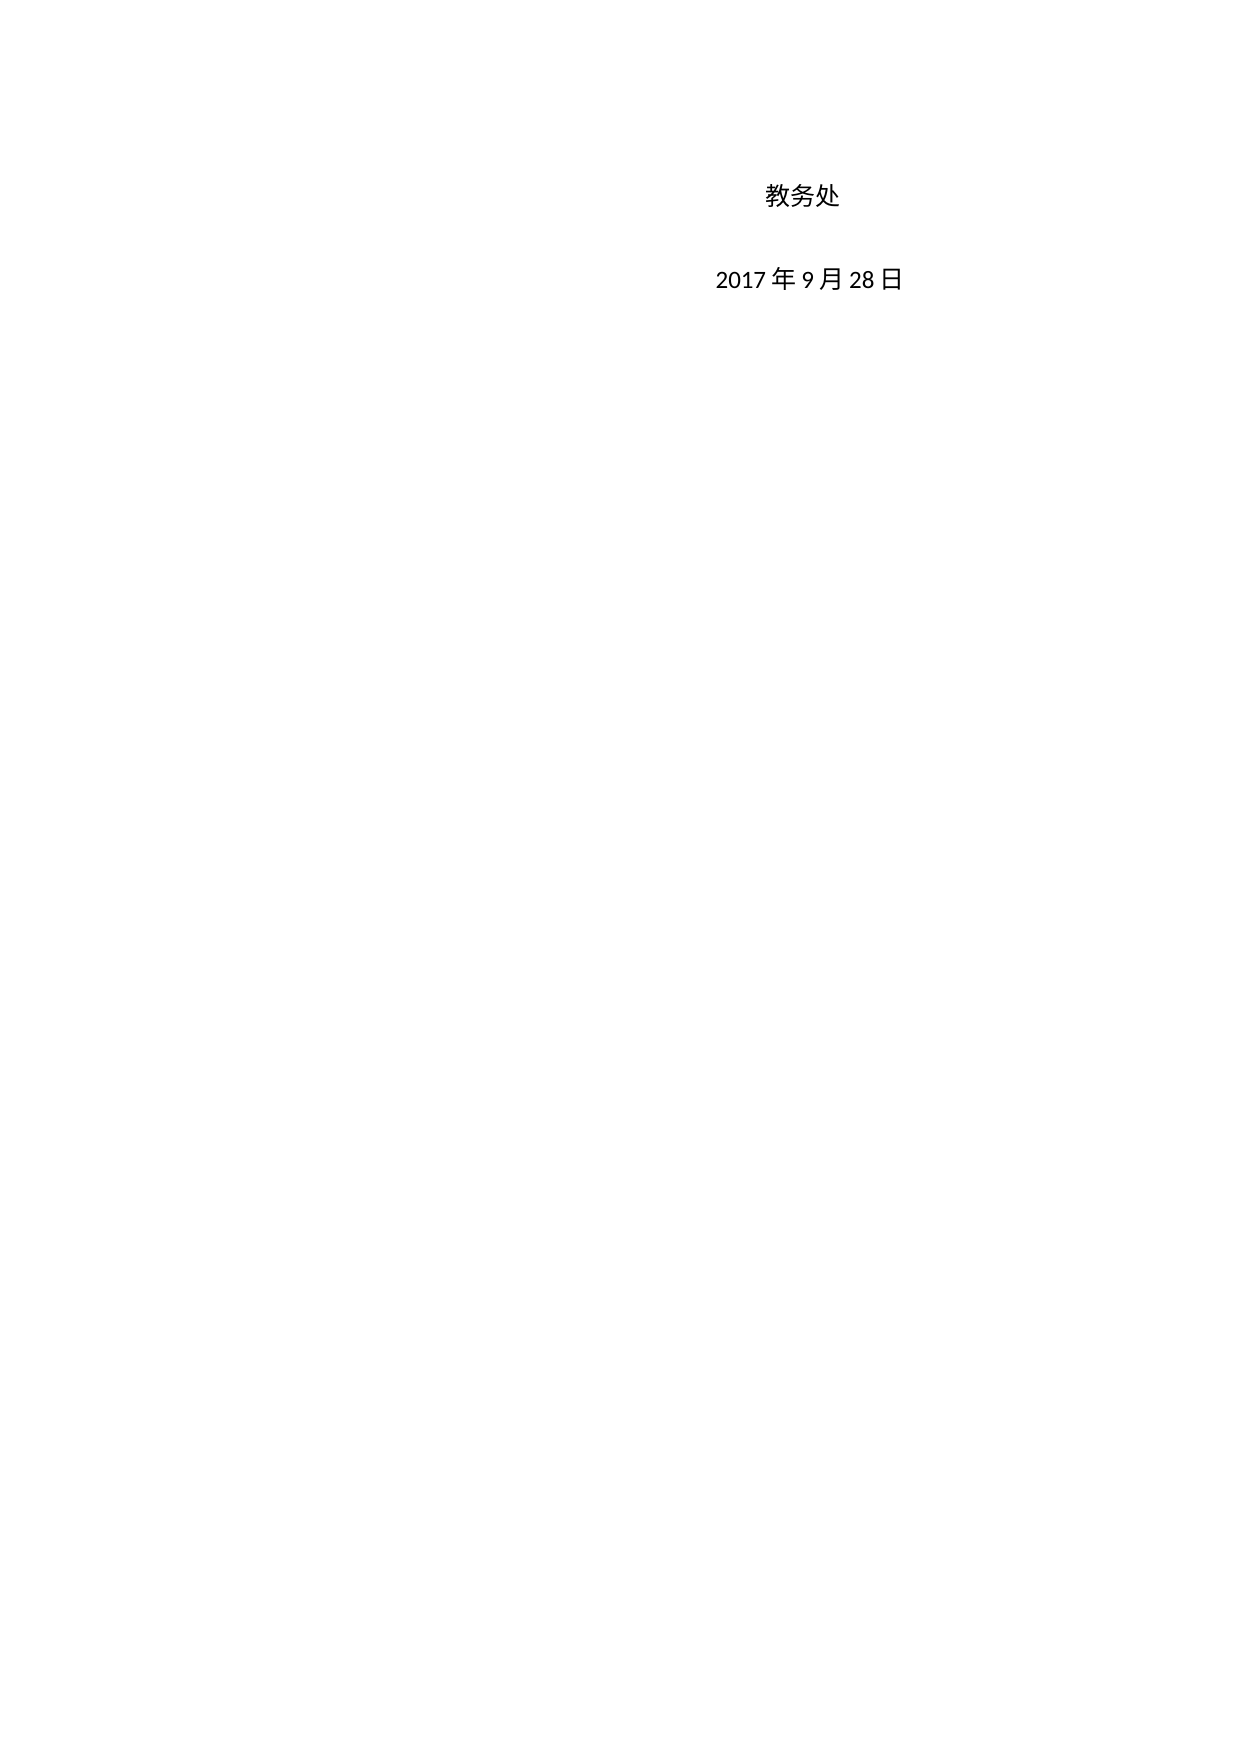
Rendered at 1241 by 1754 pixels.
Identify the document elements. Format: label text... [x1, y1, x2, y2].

text 教务处 [165, 162, 1075, 227]
text 2017年9月28日 [165, 245, 1075, 310]
